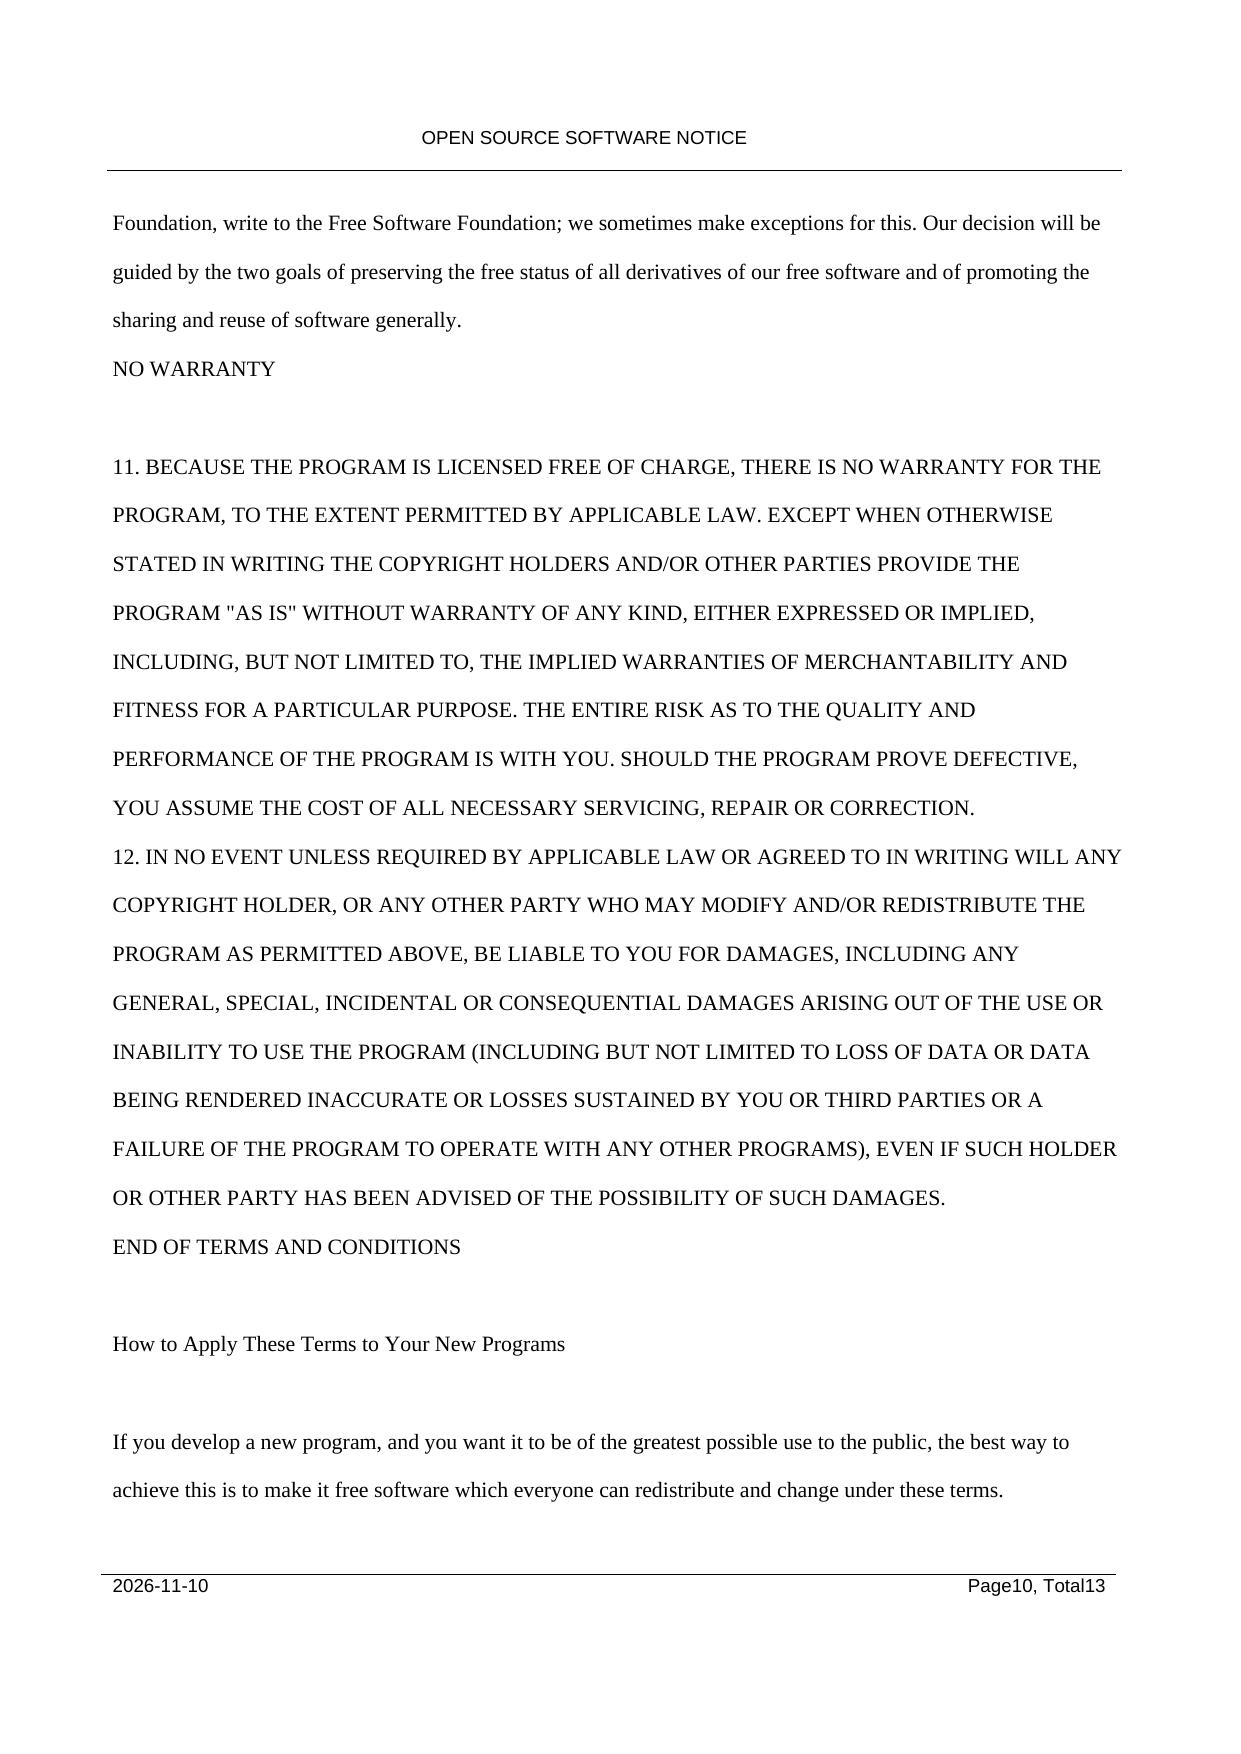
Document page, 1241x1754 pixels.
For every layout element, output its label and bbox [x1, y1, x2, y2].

text [112, 206, 1128, 1506]
